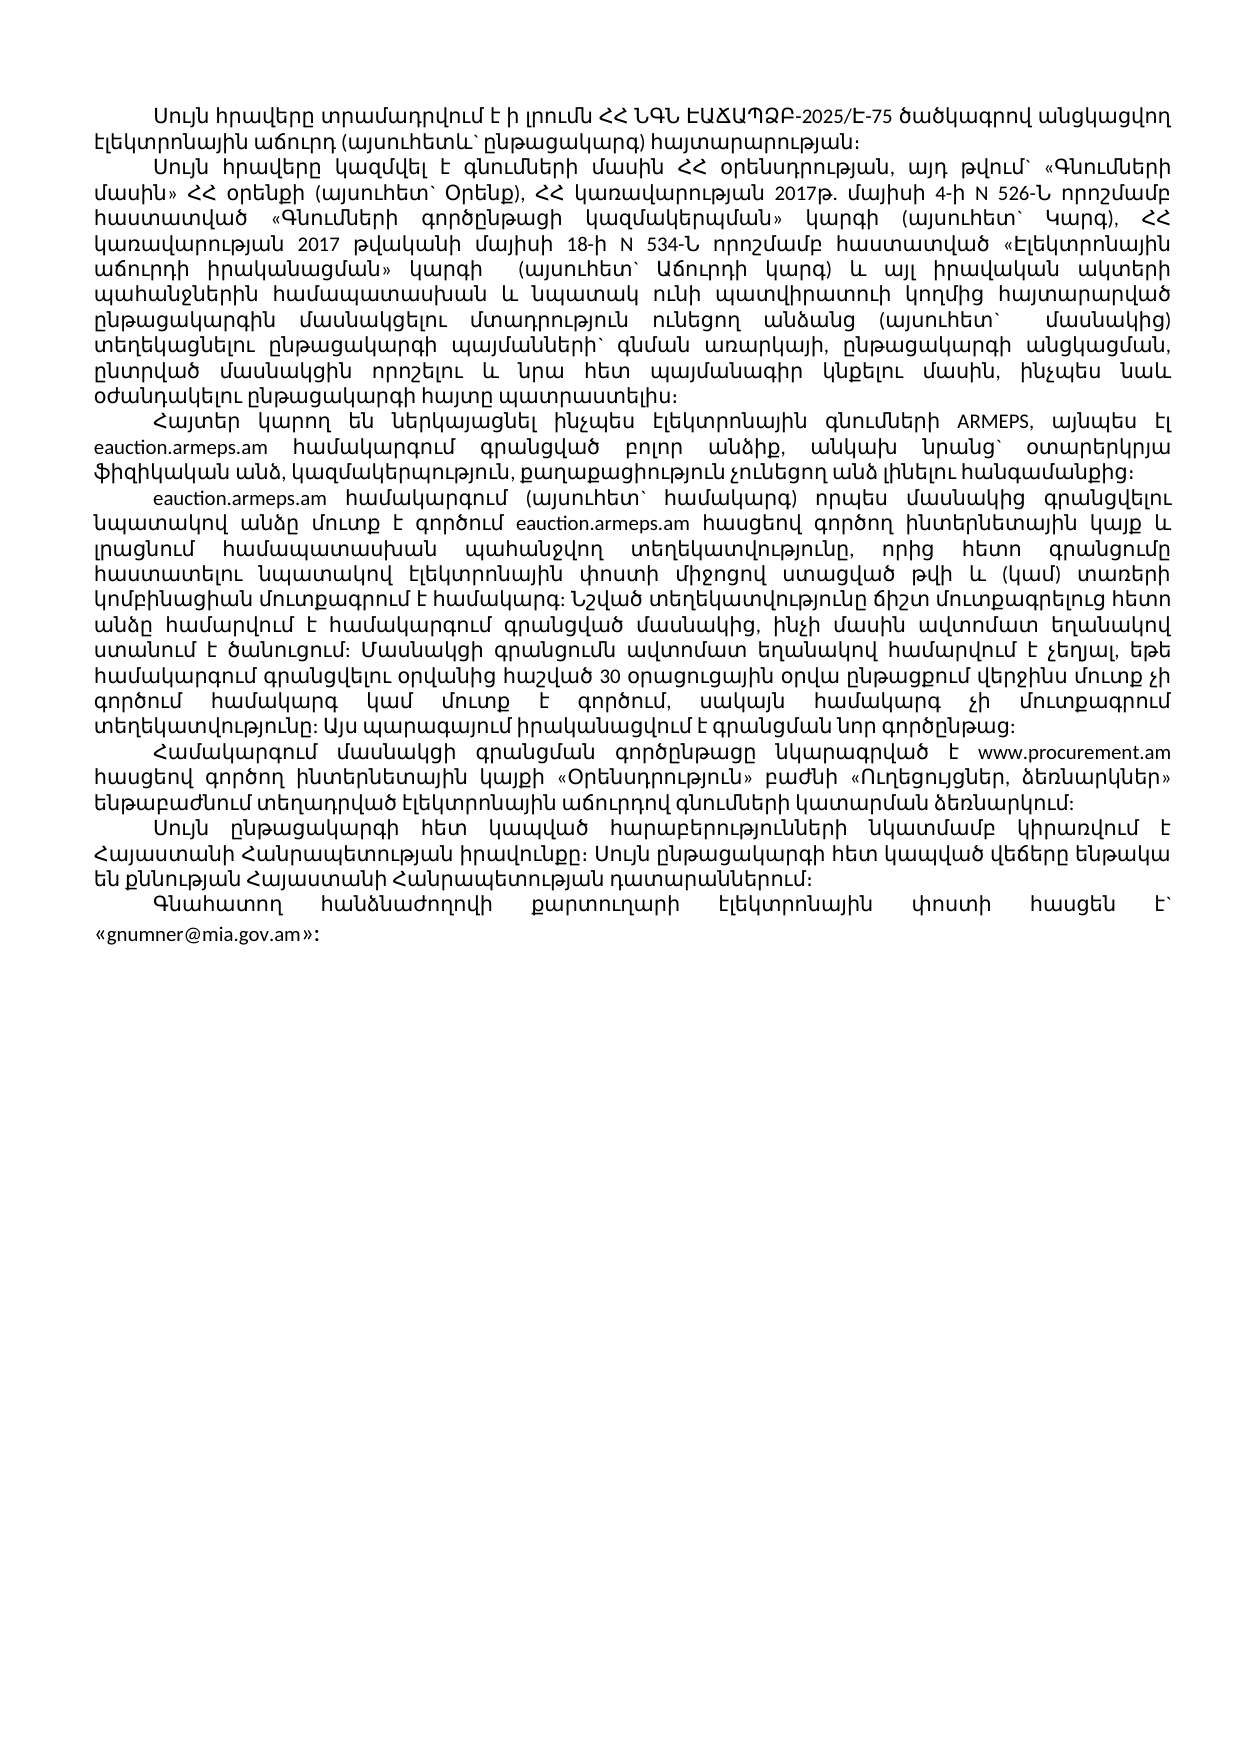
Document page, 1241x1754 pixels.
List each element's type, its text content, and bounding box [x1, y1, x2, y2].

text Հայտեր կարող են ներկայացնել ինչպես էլեկտրոնային գնումների ARMEPS, այնպես էլ eauction.armeps.am համակարգում գրանցված բոլոր անձիք, անկախ նրանց` օտարերկրյա ֆիզիկական անձ, կազմակերպություն, քաղաքացիություն չունեցող անձ լինելու հանգամանքից։ [94, 409, 1171, 485]
text eauction.armeps.am համակարգում (այսուհետ` համակարգ) որպես մասնակից գրանցվելու նպատակով անձը մուտք է գործում eauction.armeps.am հասցեով գործող ինտերնետային կայք և լրացնում համապատասխան պահանջվող տեղեկատվությունը, որից հետո գրանցումը հաստատելու նպատակով էլեկտրոնային փոստի միջոցով ստացված թվի և (կամ) տառերի կոմբինացիան մուտքագրում է համակարգ: Նշված տեղեկատվությունը ճիշտ մուտքագրելուց հետո անձը համարվում է համակարգում գրանցված մասնակից, ինչի մասին ավտոմատ եղանակով ստանում է ծանուցում: Մասնակցի գրանցումն ավտոմատ եղանակով համարվում է չեղյալ, եթե համակարգում գրանցվելու օրվանից հաշված 30 օրացուցային օրվա ընթացքում վերջինս մուտք չի գործում համակարգ կամ մուտք է գործում, սակայն համակարգ չի մուտքագրում տեղեկատվությունը: Այս պարագայում իրականացվում է գրանցման նոր գործընթաց: [94, 485, 1171, 739]
text Համակարգում մասնակցի գրանցման գործընթացը նկարագրված է www.procurement.am հասցեով գործող ինտերնետային կայքի «Օրենսդրություն» բաժնի «Ուղեցույցներ, ձեռնարկներ» ենթաբաժնում տեղադրված էլեկտրոնային աճուրդով գնումների կատարման ձեռնարկում: [94, 739, 1171, 815]
text Սույն ընթացակարգի հետ կապված հարաբերությունների նկատմամբ կիրառվում է Հայաստանի Հանրապետության իրավունքը։ Սույն ընթացակարգի հետ կապված վեճերը ենթակա են քննության Հայաստանի Հանրապետության դատարաններում։ [94, 815, 1171, 892]
text Սույն հրավերը տրամադրվում է ի լրումն ՀՀ ՆԳՆ ԷԱՃԱՊՁԲ-2025/Է-75 ծածկագրով անցկացվող էլեկտրոնային աճուրդ (այսուհետև` ընթացակարգ) հայտարարության։ [94, 104, 1171, 154]
text Սույն հրավերը կազմվել է գնումների մասին ՀՀ օրենսդրության, այդ թվում` «Գնումների մասին» ՀՀ օրենքի (այսուհետ` Օրենք), ՀՀ կառավարության 2017թ. մայիսի 4-ի N 526-Ն որոշմամբ հաստատված «Գնումների գործընթացի կազմակերպման» կարգի (այսուհետ` Կարգ), ՀՀ կառավարության 2017 թվականի մայիսի 18-ի N 534-Ն որոշմամբ հաստատված «Էլեկտրոնային աճուրդի իրականացման» կարգի (այսուհետ` Աճուրդի կարգ) և այլ իրավական ակտերի պահանջներին համապատասխան և նպատակ ունի պատվիրատուի կողմից հայտարարված ընթացակարգին մասնակցելու մտադրություն ունեցող անձանց (այսուհետ` մասնակից) տեղեկացնելու ընթացակարգի պայմանների` գնման առարկայի, ընթացակարգի անցկացման, ընտրված մասնակցին որոշելու և նրա հետ պայմանագիր կնքելու մասին, ինչպես նաև օժանդակելու ընթացակարգի հայտը պատրաստելիս։ [94, 154, 1171, 409]
text Գնահատող հանձնաժողովի քարտուղարի էլեկտրոնային փոստի հասցեն է` «gnumner@mia.gov.am»: [94, 892, 1171, 948]
